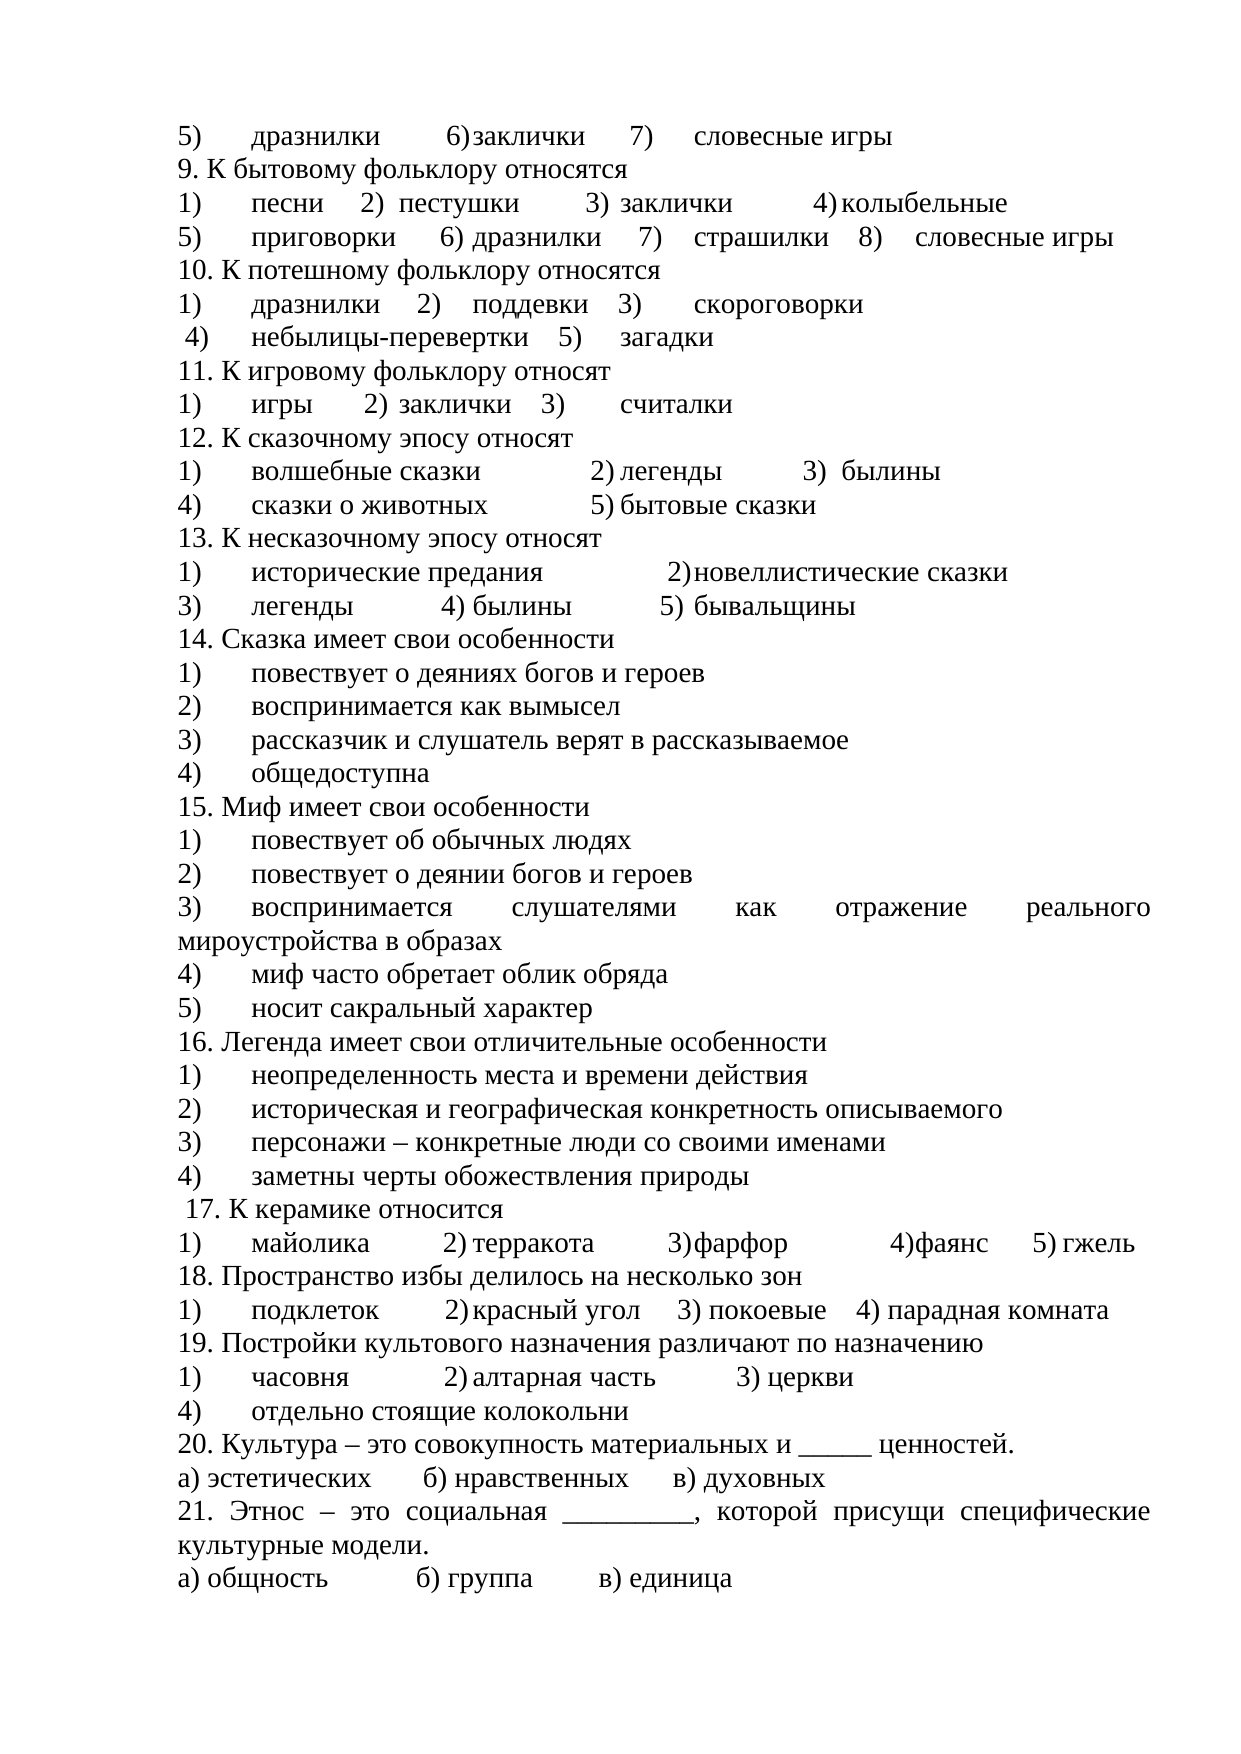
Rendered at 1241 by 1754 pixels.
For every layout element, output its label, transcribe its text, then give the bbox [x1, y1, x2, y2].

text 14. Сказка имеет свои особенности [177, 621, 1152, 655]
text а) общность б) группа в) единица [177, 1560, 1152, 1594]
text 13. К несказочному эпосу относят [177, 521, 1152, 554]
text 1) повествует о деяниях богов и героев [177, 655, 1152, 688]
text 21. Этнос – это социальная _________, которой присущи специфические культурные модели. [177, 1493, 1152, 1560]
text 2) историческая и географическая конкретность описываемого [177, 1091, 1152, 1124]
text 4) заметны черты обожествления природы [177, 1158, 1152, 1191]
text 3) рассказчик и слушатель верят в рассказываемое [177, 722, 1152, 755]
text 1) неопределенность места и времени действия [177, 1057, 1152, 1091]
text 3) легенды 4) былины 5) бывальщины [177, 588, 1152, 621]
text 2) воспринимается как вымысел [177, 688, 1152, 722]
text 4) отдельно стоящие колокольни [177, 1393, 1152, 1426]
text 10. К потешному фольклору относятся [177, 252, 1152, 286]
text 11. К игровому фольклору относят [177, 353, 1152, 386]
text 20. Культура – это совокупность материальных и _____ ценностей. [177, 1426, 1152, 1460]
text 1) майолика 2) терракота 3) фарфор 4) фаянс 5) гжель [177, 1225, 1152, 1258]
text 1) повествует об обычных людях [177, 822, 1152, 856]
text 4) общедоступна [177, 755, 1152, 789]
text 2) повествует о деянии богов и героев [177, 856, 1152, 889]
text 16. Легенда имеет свои отличительные особенности [177, 1024, 1152, 1057]
text 1) игры 2) заклички 3) считалки [177, 386, 1152, 420]
text 1) часовня 2) алтарная часть 3) церкви [177, 1359, 1152, 1393]
text 4) сказки о животных 5) бытовые сказки [177, 487, 1152, 521]
text 1) песни 2) пестушки 3) заклички 4) колыбельные [177, 185, 1152, 219]
text 5) дразнилки 6) заклички 7) словесные игры [177, 118, 1152, 152]
text 3) персонажи – конкретные люди со своими именами [177, 1124, 1152, 1158]
text 5) носит сакральный характер [177, 990, 1152, 1024]
text 1) волшебные сказки 2) легенды 3) былины [177, 453, 1152, 487]
text 12. К сказочному эпосу относят [177, 420, 1152, 453]
text 9. К бытовому фольклору относятся [177, 152, 1152, 185]
text 1) подклеток 2) красный угол 3) покоевые 4) парадная комната [177, 1292, 1152, 1326]
text 5) приговорки 6) дразнилки 7) страшилки 8) словесные игры [177, 219, 1152, 252]
text 4) небылицы-перевертки 5) загадки [177, 319, 1152, 353]
text а) эстетических б) нравственных в) духовных [177, 1460, 1152, 1493]
text 1) дразнилки 2) поддевки 3) скороговорки [177, 286, 1152, 319]
text 3) воспринимается слушателями как отражение реального мироустройства в образах [177, 889, 1152, 957]
text 18. Пространство избы делилось на несколько зон [177, 1258, 1152, 1292]
text 19. Постройки культового назначения различают по назначению [177, 1326, 1152, 1359]
text 15. Миф имеет свои особенности [177, 789, 1152, 822]
text 17. К керамике относится [177, 1191, 1152, 1225]
text 4) миф часто обретает облик обряда [177, 957, 1152, 990]
text 1) исторические предания 2) новеллистические сказки [177, 554, 1152, 588]
